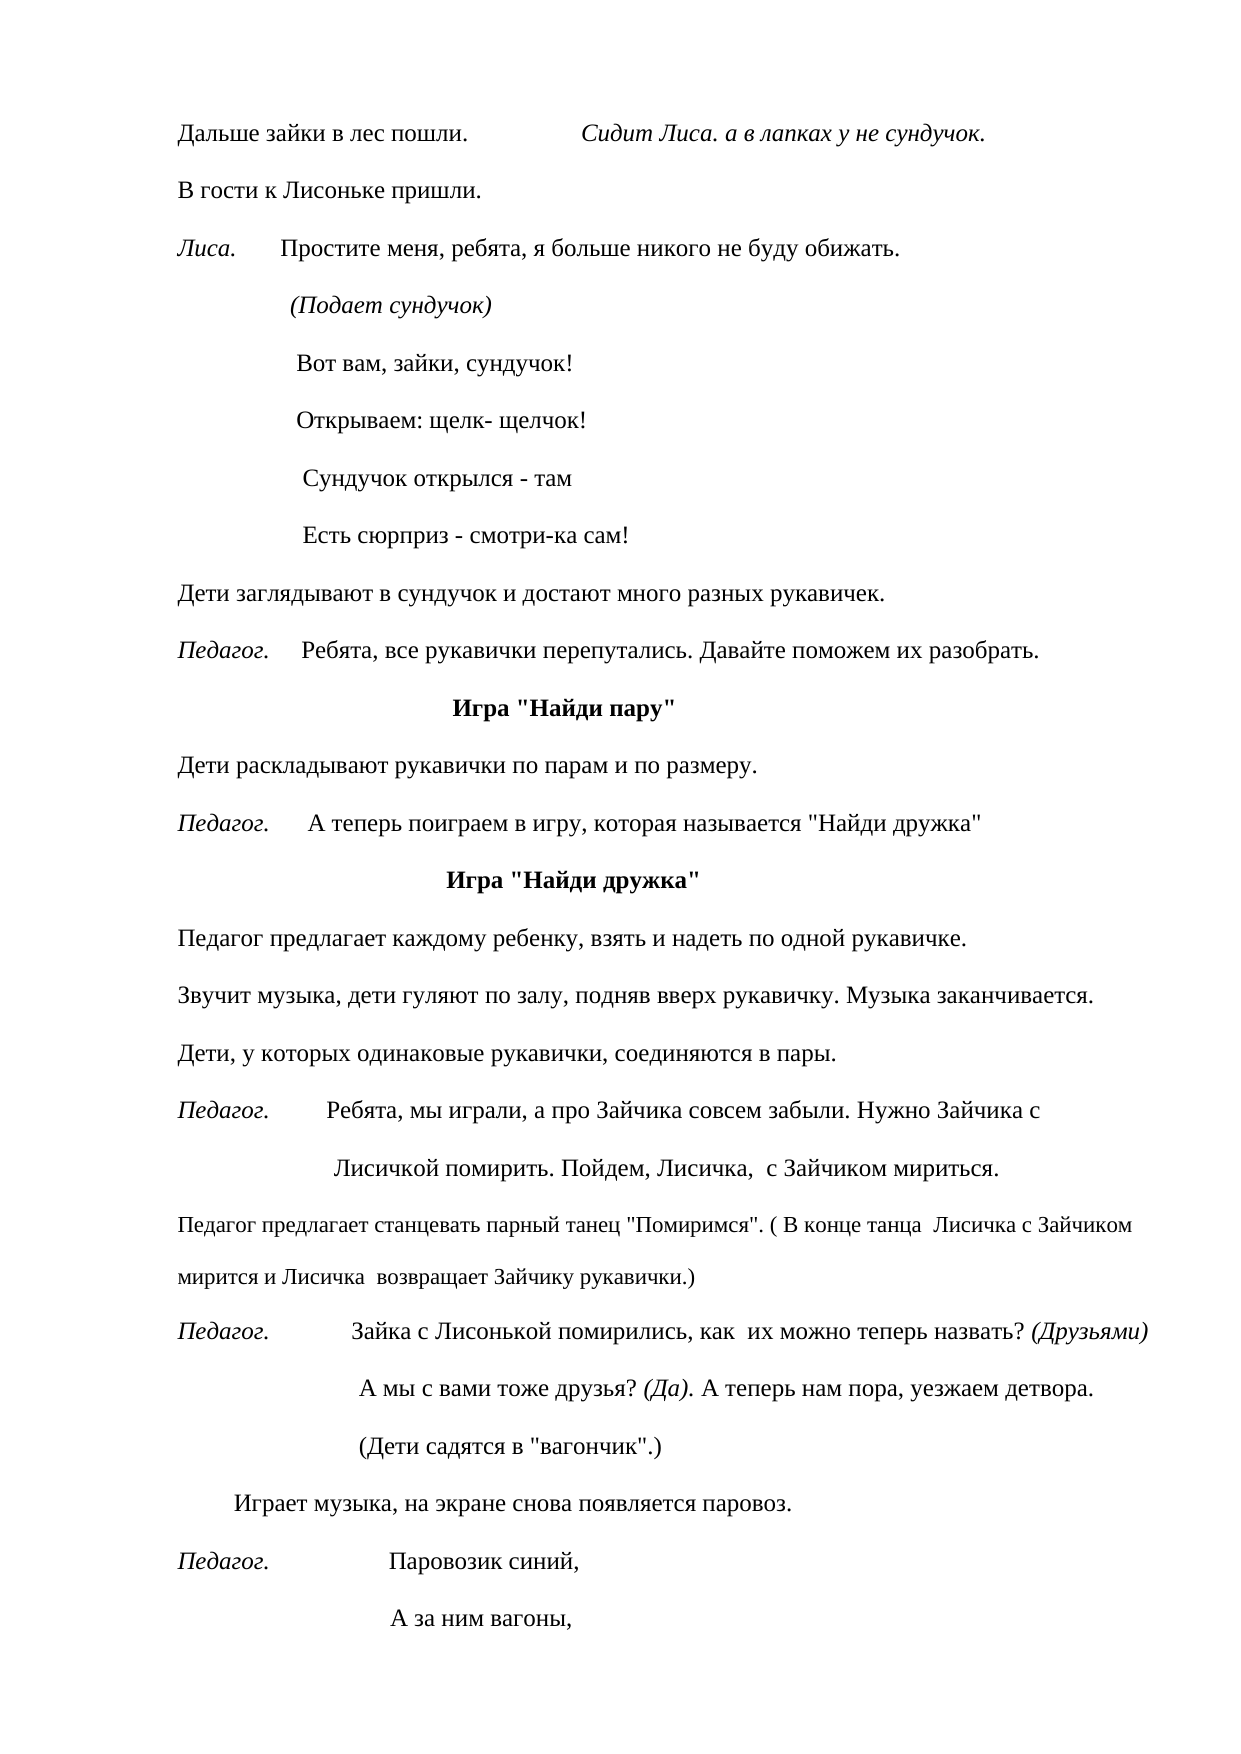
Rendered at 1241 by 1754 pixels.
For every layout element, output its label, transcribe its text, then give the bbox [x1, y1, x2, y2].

text Дети раскладывают рукавички по парам и по размеру. [177, 751, 1152, 779]
text Игра "Найди дружка" [177, 866, 1152, 894]
text (Дети садятся в "вагончик".) [177, 1431, 1152, 1460]
text (Подает сундучок) [177, 291, 1152, 319]
text Педагог. А теперь поиграем в игру, которая называется "Найди дружка" [177, 808, 1152, 837]
text Играет музыка, на экране снова появляется паровоз. [177, 1488, 1152, 1517]
text В гости к Лисоньке пришли. [177, 176, 1152, 204]
text Сундучок открылся - там [177, 463, 1152, 492]
text Педагог. Ребята, все рукавички перепутались. Давайте поможем их разобрать. [177, 636, 1152, 664]
text Дети заглядывают в сундучок и достают много разных рукавичек. [177, 578, 1152, 607]
text Дальше зайки в лес пошли. Сидит Лиса. а в лапках у не сундучок. [177, 118, 1152, 147]
text Вот вам, зайки, сундучок! [177, 348, 1152, 377]
text А мы с вами тоже друзья? (Да). А теперь нам пора, уезжаем детвора. [177, 1373, 1152, 1402]
text Игра "Найди пару" [177, 693, 1152, 722]
text А за ним вагоны, [177, 1603, 1152, 1632]
text Лиса. Простите меня, ребята, я больше никого не буду обижать. [177, 233, 1152, 262]
text Звучит музыка, дети гуляют по залу, подняв вверх рукавичку. Музыка заканчивается. Дети, у которых одинаковые рукавички, соединяются в пары. [177, 981, 1152, 1067]
text Открываем: щелк- щелчок! [177, 406, 1152, 434]
text Педагог предлагает станцевать парный танец "Помиримся". ( В конце танца Лисичка с Зайчиком мирится и Лисичка возвращает Зайчику рукавички.) [177, 1211, 1152, 1290]
text Педагог предлагает каждому ребенку, взять и надеть по одной рукавичке. [177, 923, 1152, 952]
text Педагог. Паровозик синий, [177, 1546, 1152, 1575]
text Педагог. Ребята, мы играли, а про Зайчика совсем забыли. Нужно Зайчика с [177, 1096, 1152, 1124]
text Лисичкой помирить. Пойдем, Лисичка, с Зайчиком мириться. [177, 1153, 1152, 1182]
text Педагог. Зайка с Лисонькой помирились, как их можно теперь назвать? (Друзьями) [177, 1316, 1152, 1345]
text Есть сюрприз - смотри-ка сам! [177, 521, 1152, 549]
